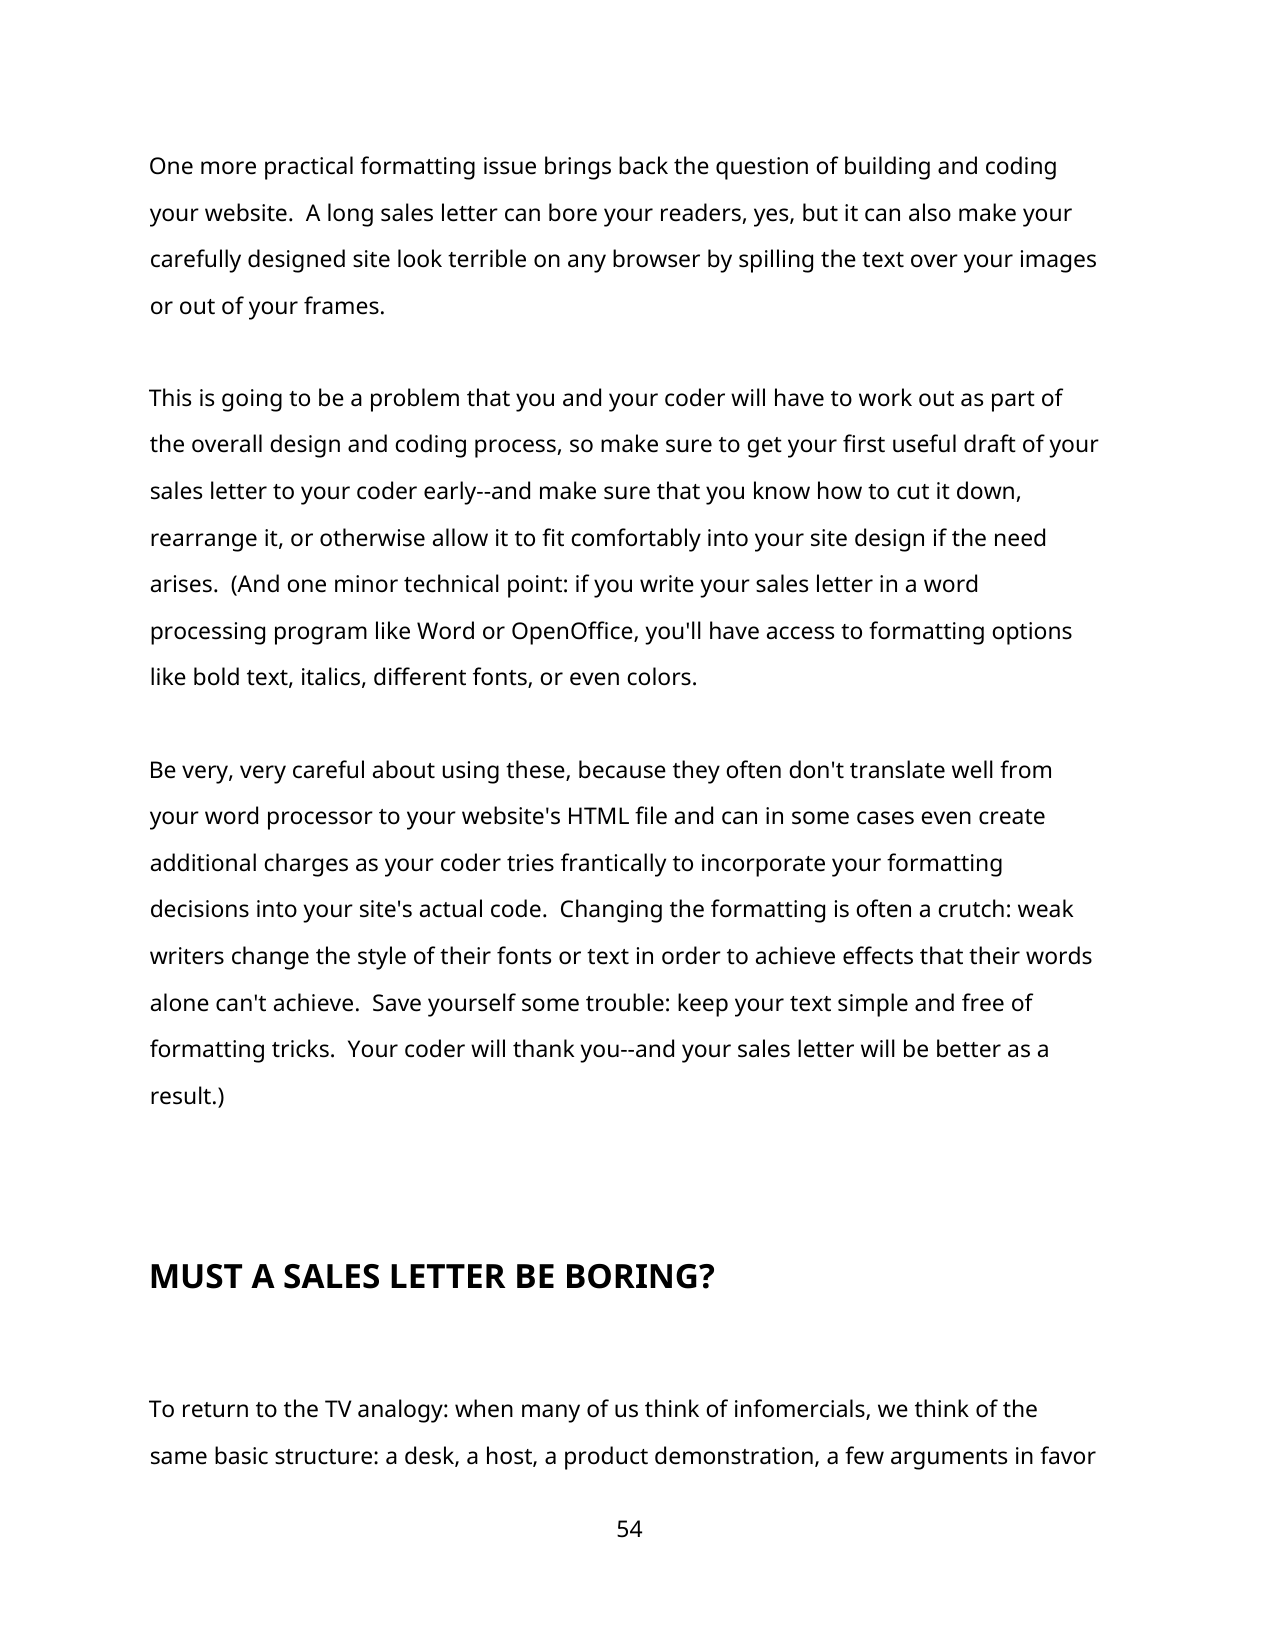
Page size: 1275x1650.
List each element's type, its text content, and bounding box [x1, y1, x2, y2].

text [148, 1393, 1100, 1471]
text Be very, very careful about using these, because they often don't translate well from your word processor to your website's HTML file and can in some cases even create additional charges as your coder tries frantically to incorporate your formatting decisions into your site's actual code. Changing the formatting is often a crutch: weak writers change the style of their fonts or text in order to achieve effects that their words alone can't achieve. Save yourself some trouble: keep your text simple and free of formatting tricks. Your coder will thank you--and your sales letter will be better as a result.) [148, 754, 1100, 1111]
text MUST A SALES LETTER BE BORING? [148, 1252, 1125, 1298]
text One more practical formatting issue brings back the question of building and coding your website. A long sales letter can bore your readers, yes, but it can also make your carefully designed site look terrible on any browser by spilling the text over your images or out of your frames. [148, 150, 1100, 321]
text This is going to be a problem that you and your coder will have to work out as part of the overall design and coding process, so make sure to get your first useful draft of your sales letter to your coder early--and make sure that you know how to cut it down, rearrange it, or otherwise allow it to fit comfortably into your site design if the need arises. (And one minor technical point: if you write your sales letter in a word processing program like Word or OpenOffice, you'll have access to formatting options like bold text, italics, different fonts, or even colors. [148, 382, 1100, 692]
